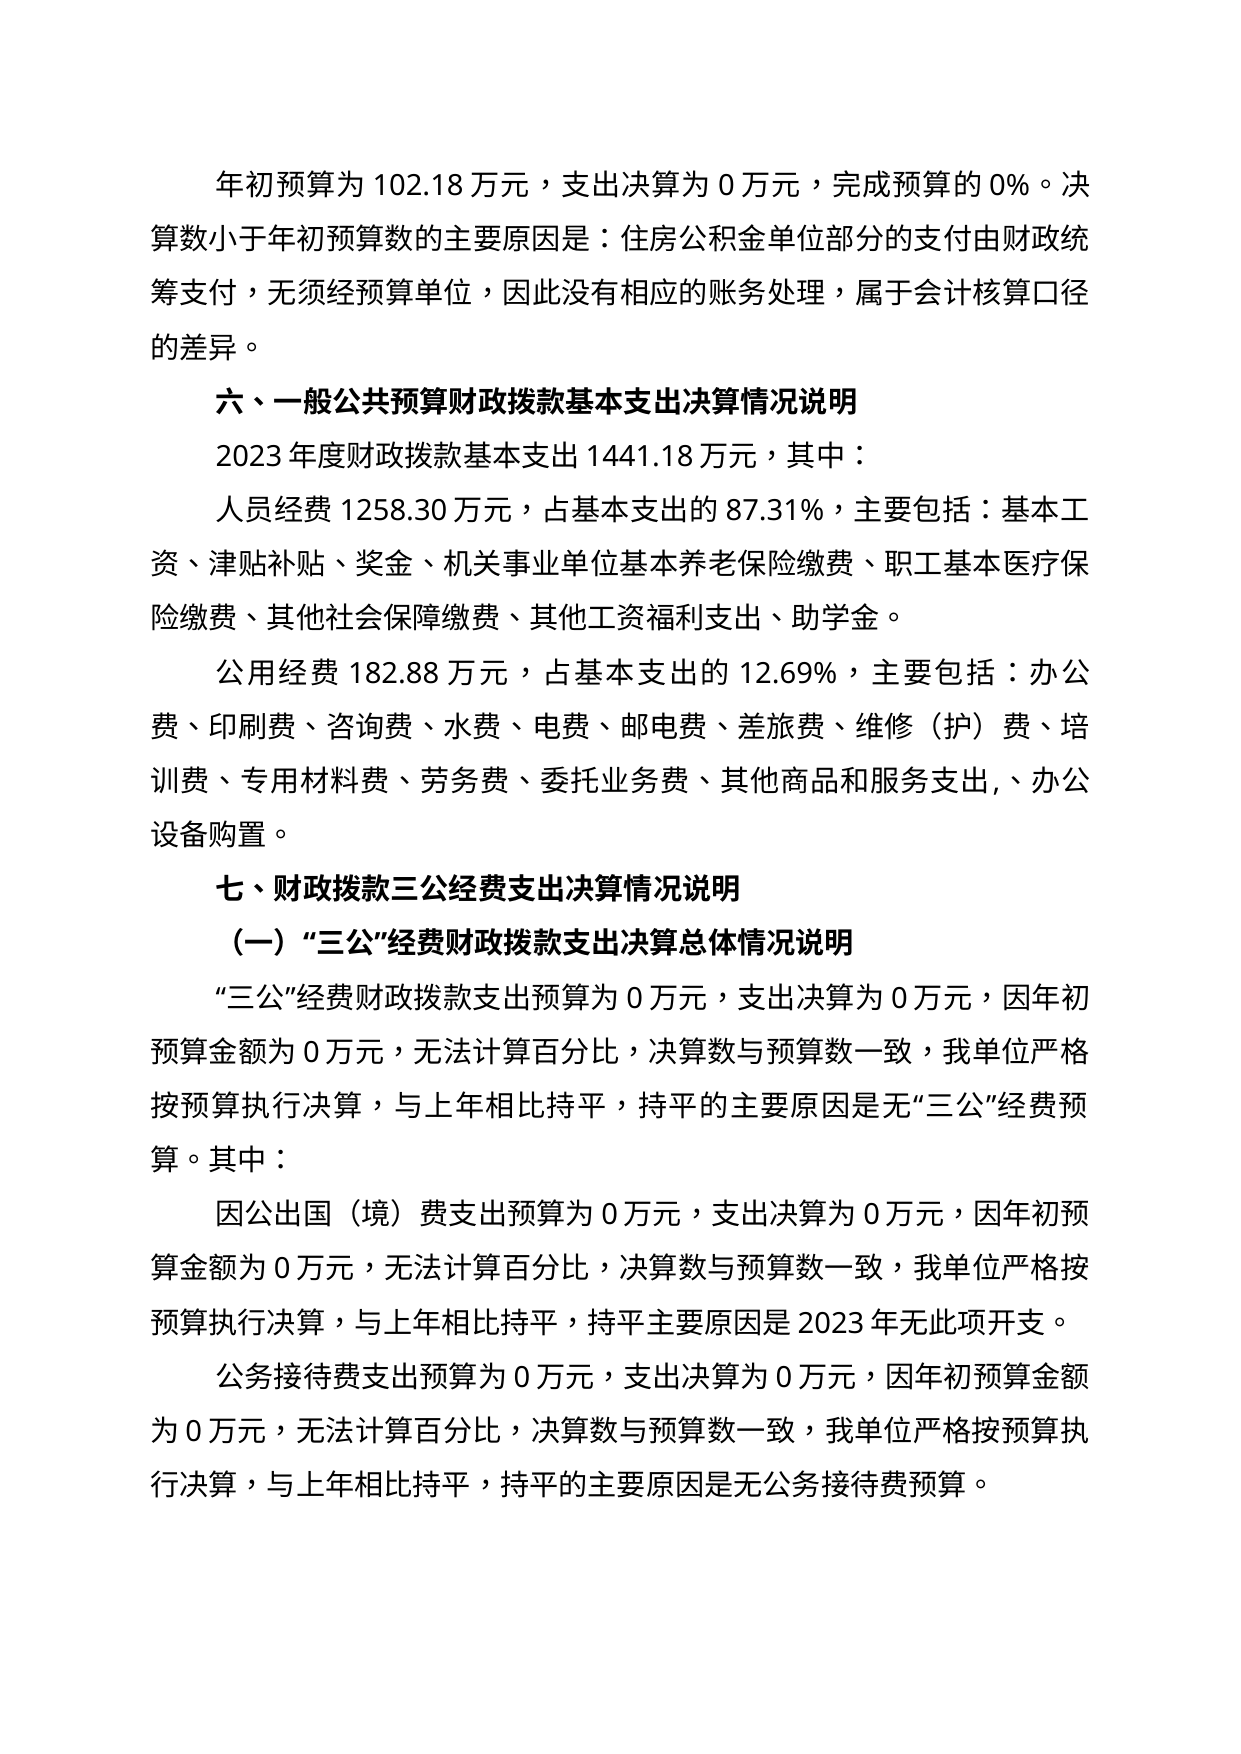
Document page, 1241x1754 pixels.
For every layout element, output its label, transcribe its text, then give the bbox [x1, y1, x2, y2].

text 公用经费182.88万元，占基本支出的12.69%，主要包括：办公费、印刷费、咨询费、水费、电费、邮电费、差旅费、维修（护）费、培训费、专用材料费、劳务费、委托业务费、其他商品和服务支出,、办公设备购置。 [150, 637, 1090, 854]
text 因公出国（境）费支出预算为0万元，支出决算为0万元，因年初预算金额为0万元，无法计算百分比，决算数与预算数一致，我单位严格按预算执行决算，与上年相比持平，持平主要原因是2023年无此项开支。 [150, 1179, 1090, 1342]
text 人员经费1258.30万元，占基本支出的87.31%，主要包括：基本工资、津贴补贴、奖金、机关事业单位基本养老保险缴费、职工基本医疗保险缴费、其他社会保障缴费、其他工资福利支出、助学金。 [150, 475, 1090, 637]
text 七、财政拨款三公经费支出决算情况说明 [150, 854, 1090, 908]
text （一）“三公”经费财政拨款支出决算总体情况说明 [150, 908, 1090, 962]
text 六、一般公共预算财政拨款基本支出决算情况说明 [150, 367, 1090, 421]
text 公务接待费支出预算为0万元，支出决算为0万元，因年初预算金额为0万元，无法计算百分比，决算数与预算数一致，我单位严格按预算执行决算，与上年相比持平，持平的主要原因是无公务接待费预算。 [150, 1342, 1090, 1504]
text 2023年度财政拨款基本支出1441.18万元，其中： [150, 421, 1090, 475]
text 年初预算为102.18万元，支出决算为0万元，完成预算的0%。决算数小于年初预算数的主要原因是：住房公积金单位部分的支付由财政统筹支付，无须经预算单位，因此没有相应的账务处理，属于会计核算口径的差异。 [150, 150, 1090, 367]
text “三公”经费财政拨款支出预算为0万元，支出决算为0万元，因年初预算金额为0万元，无法计算百分比，决算数与预算数一致，我单位严格按预算执行决算，与上年相比持平，持平的主要原因是无“三公”经费预算。其中： [150, 962, 1090, 1179]
